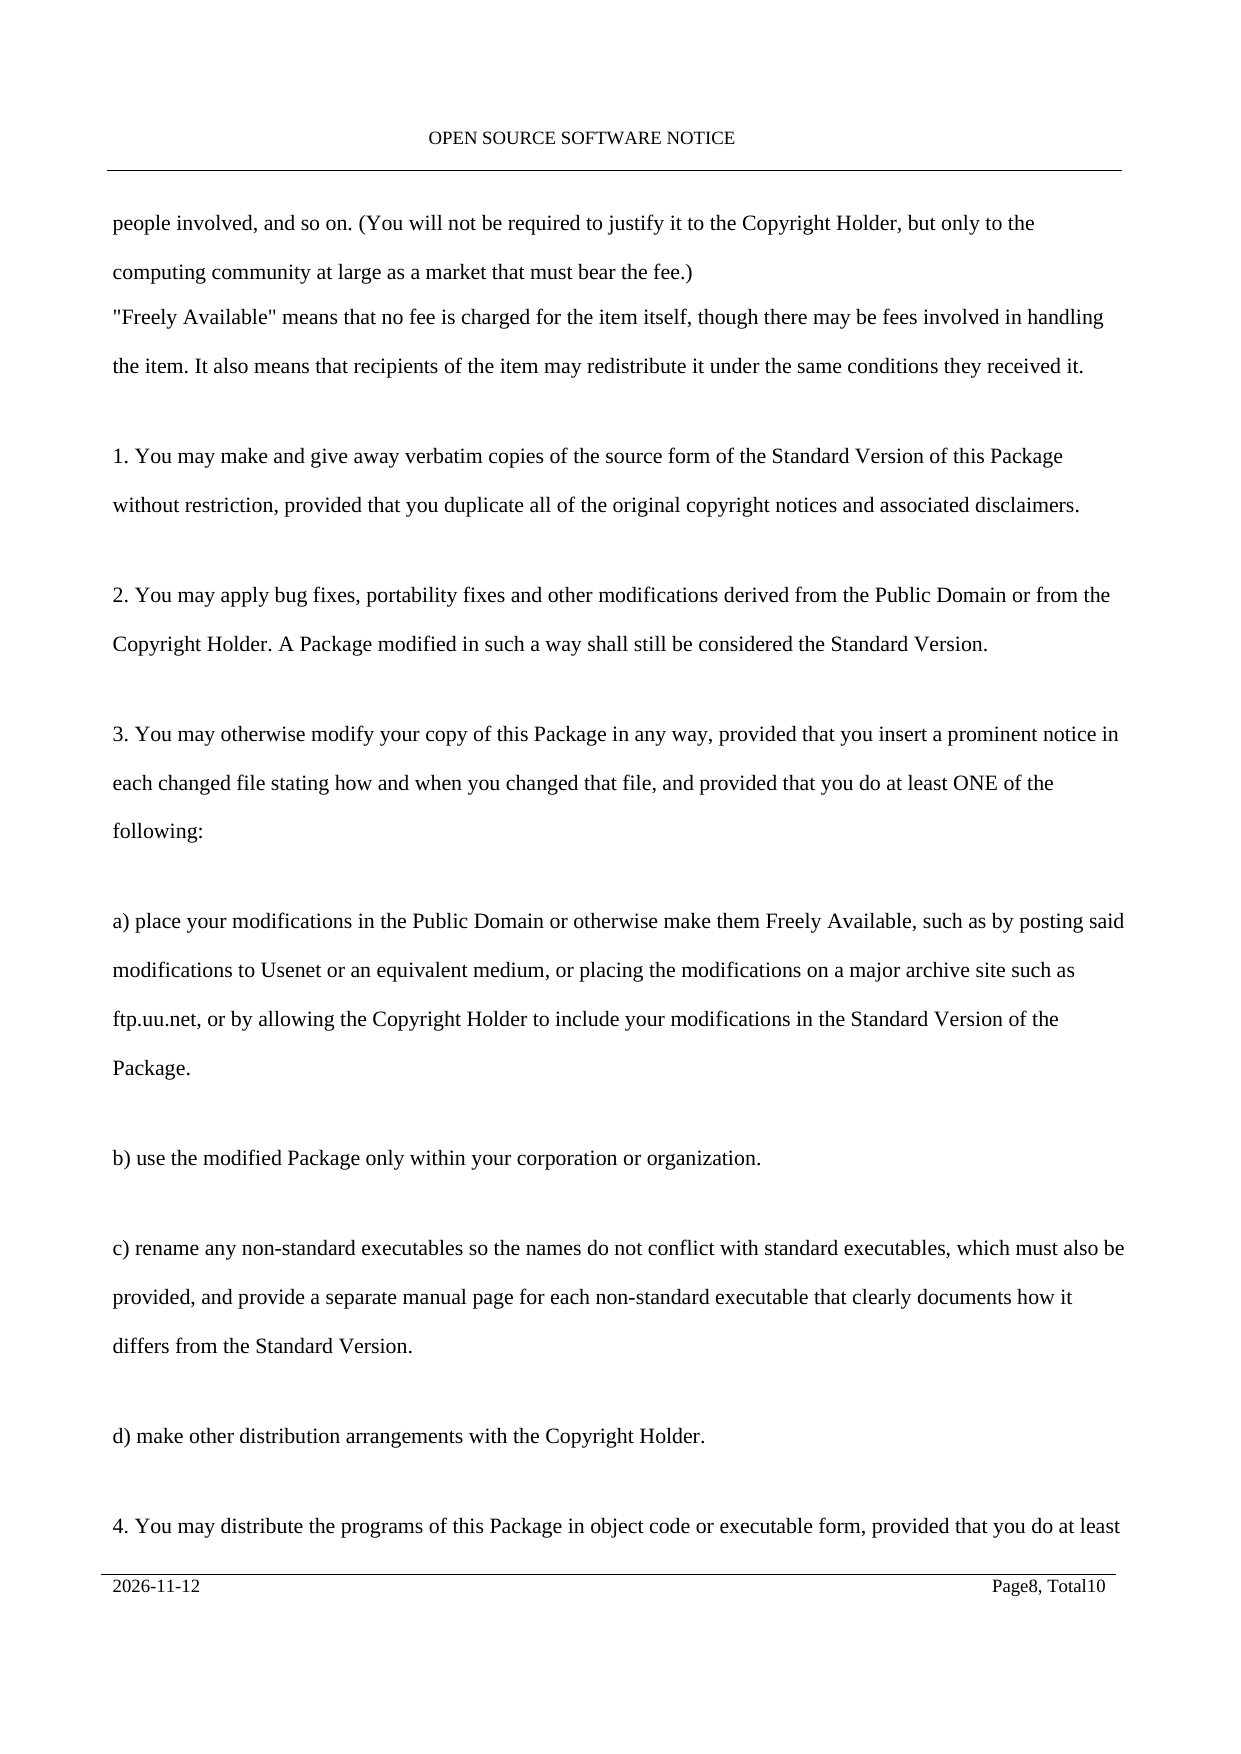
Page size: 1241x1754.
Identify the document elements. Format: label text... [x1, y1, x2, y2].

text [112, 1509, 1128, 1542]
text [112, 206, 1128, 288]
text 1. You may make and give away verbatim copies of the source form of the Standard Version of this Package without restriction, provided that you duplicate all of the original copyright notices and associated disclaimers. [112, 439, 1128, 520]
text 2. You may apply bug fixes, portability fixes and other modifications derived from the Public Domain or from the Copyright Holder. A Package modified in such a way shall still be considered the Standard Version. [112, 578, 1128, 659]
text c) rename any non-standard executables so the names do not conflict with standard executables, which must also be provided, and provide a separate manual page for each non-standard executable that clearly documents how it differs from the Standard Version. [112, 1231, 1128, 1361]
text a) place your modifications in the Public Domain or otherwise make them Freely Available, such as by posting said modifications to Usenet or an equivalent medium, or placing the modifications on a major archive site such as ftp.uu.net, or by allowing the Copyright Holder to include your modifications in the Standard Version of the Package. [112, 905, 1128, 1083]
text b) use the modified Package only within your corporation or organization. [112, 1141, 1128, 1174]
text d) make other distribution arrangements with the Copyright Holder. [112, 1419, 1128, 1452]
text "Freely Available" means that no fee is charged for the item itself, though there may be fees involved in handling the item. It also means that recipients of the item may redistribute it under the same conditions they received it. [112, 300, 1128, 381]
text 3. You may otherwise modify your copy of this Package in any way, provided that you insert a prominent notice in each changed file stating how and when you changed that file, and provided that you do at least ONE of the following: [112, 717, 1128, 847]
